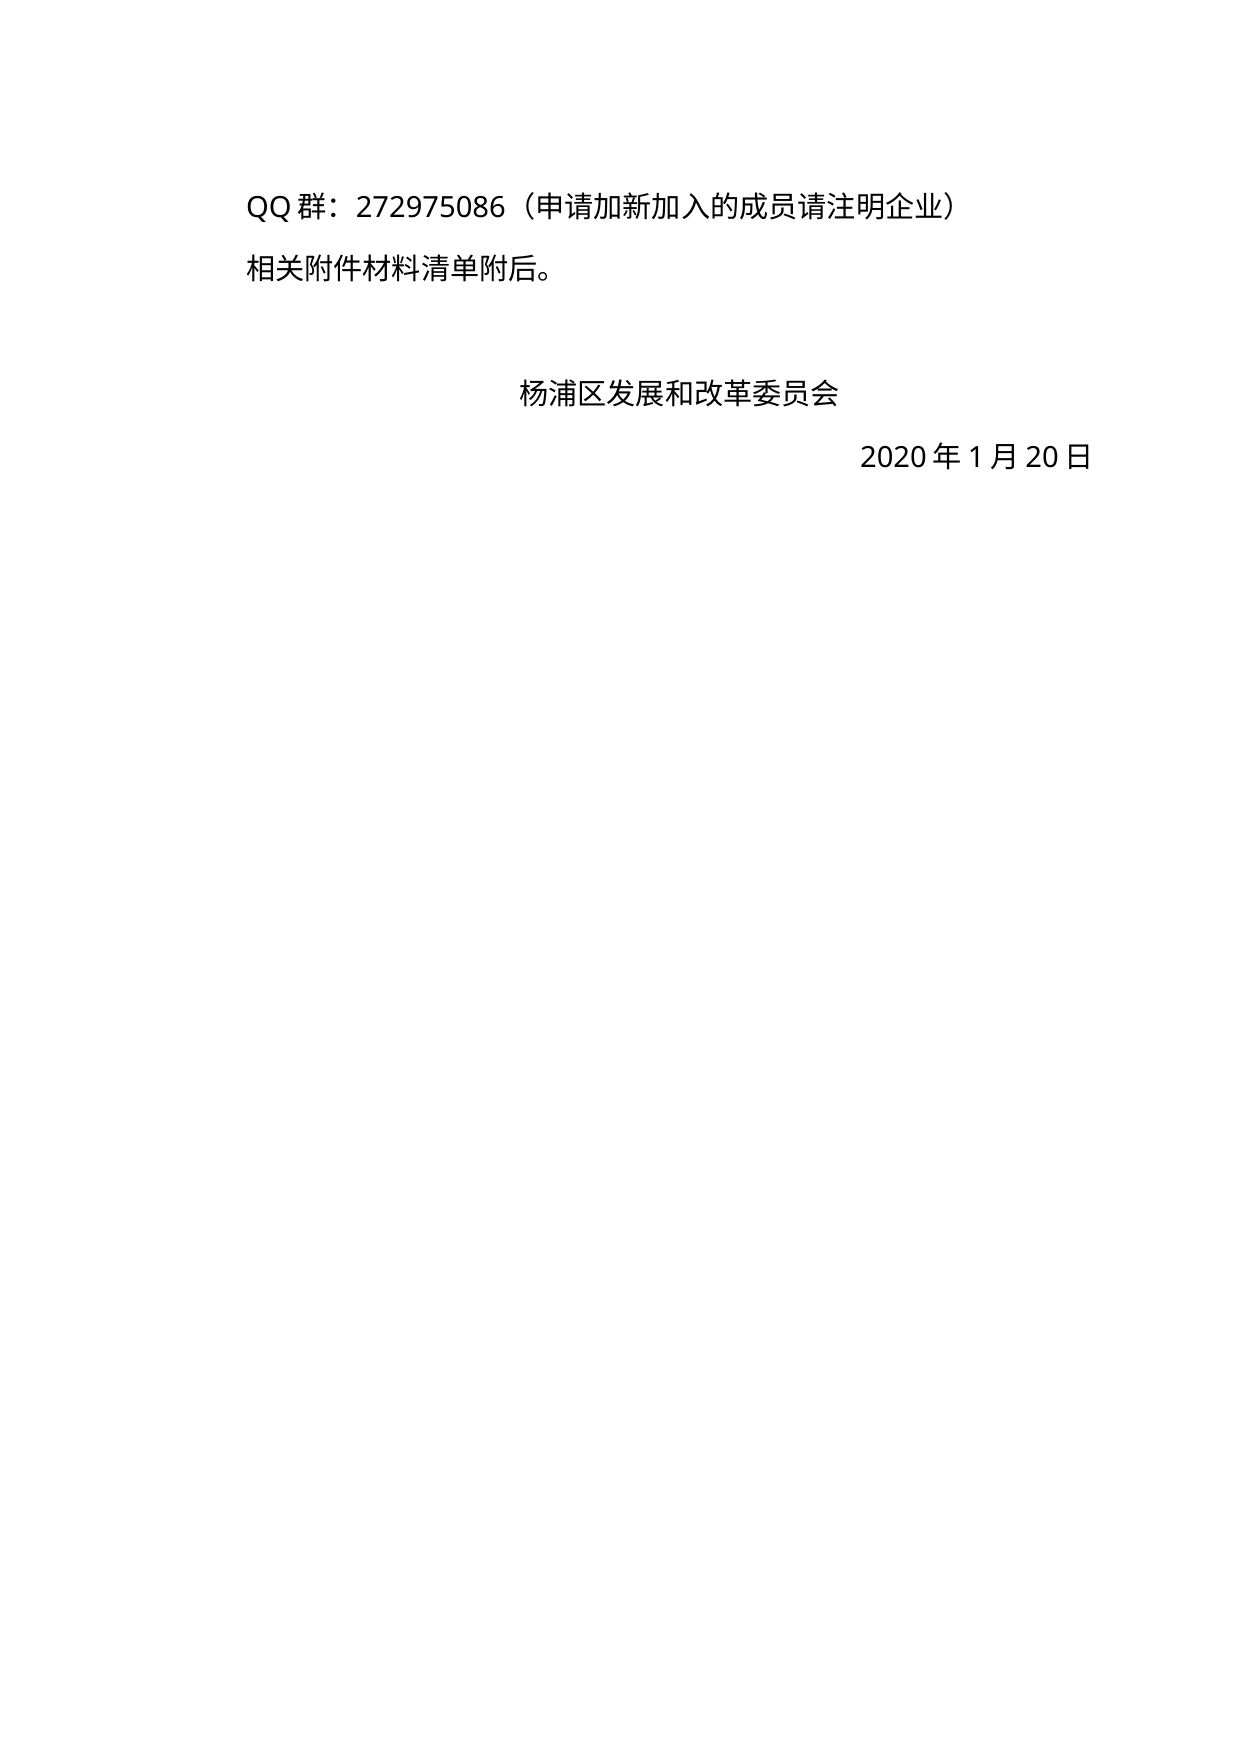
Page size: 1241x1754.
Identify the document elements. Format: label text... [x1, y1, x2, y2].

text QQ群：272975086（申请加新加入的成员请注明企业） [187, 172, 1093, 228]
text 相关附件材料清单附后。 [187, 234, 1093, 291]
text 2020年1月20日 [187, 422, 1093, 478]
text 杨浦区发展和改革委员会 [187, 359, 1093, 416]
